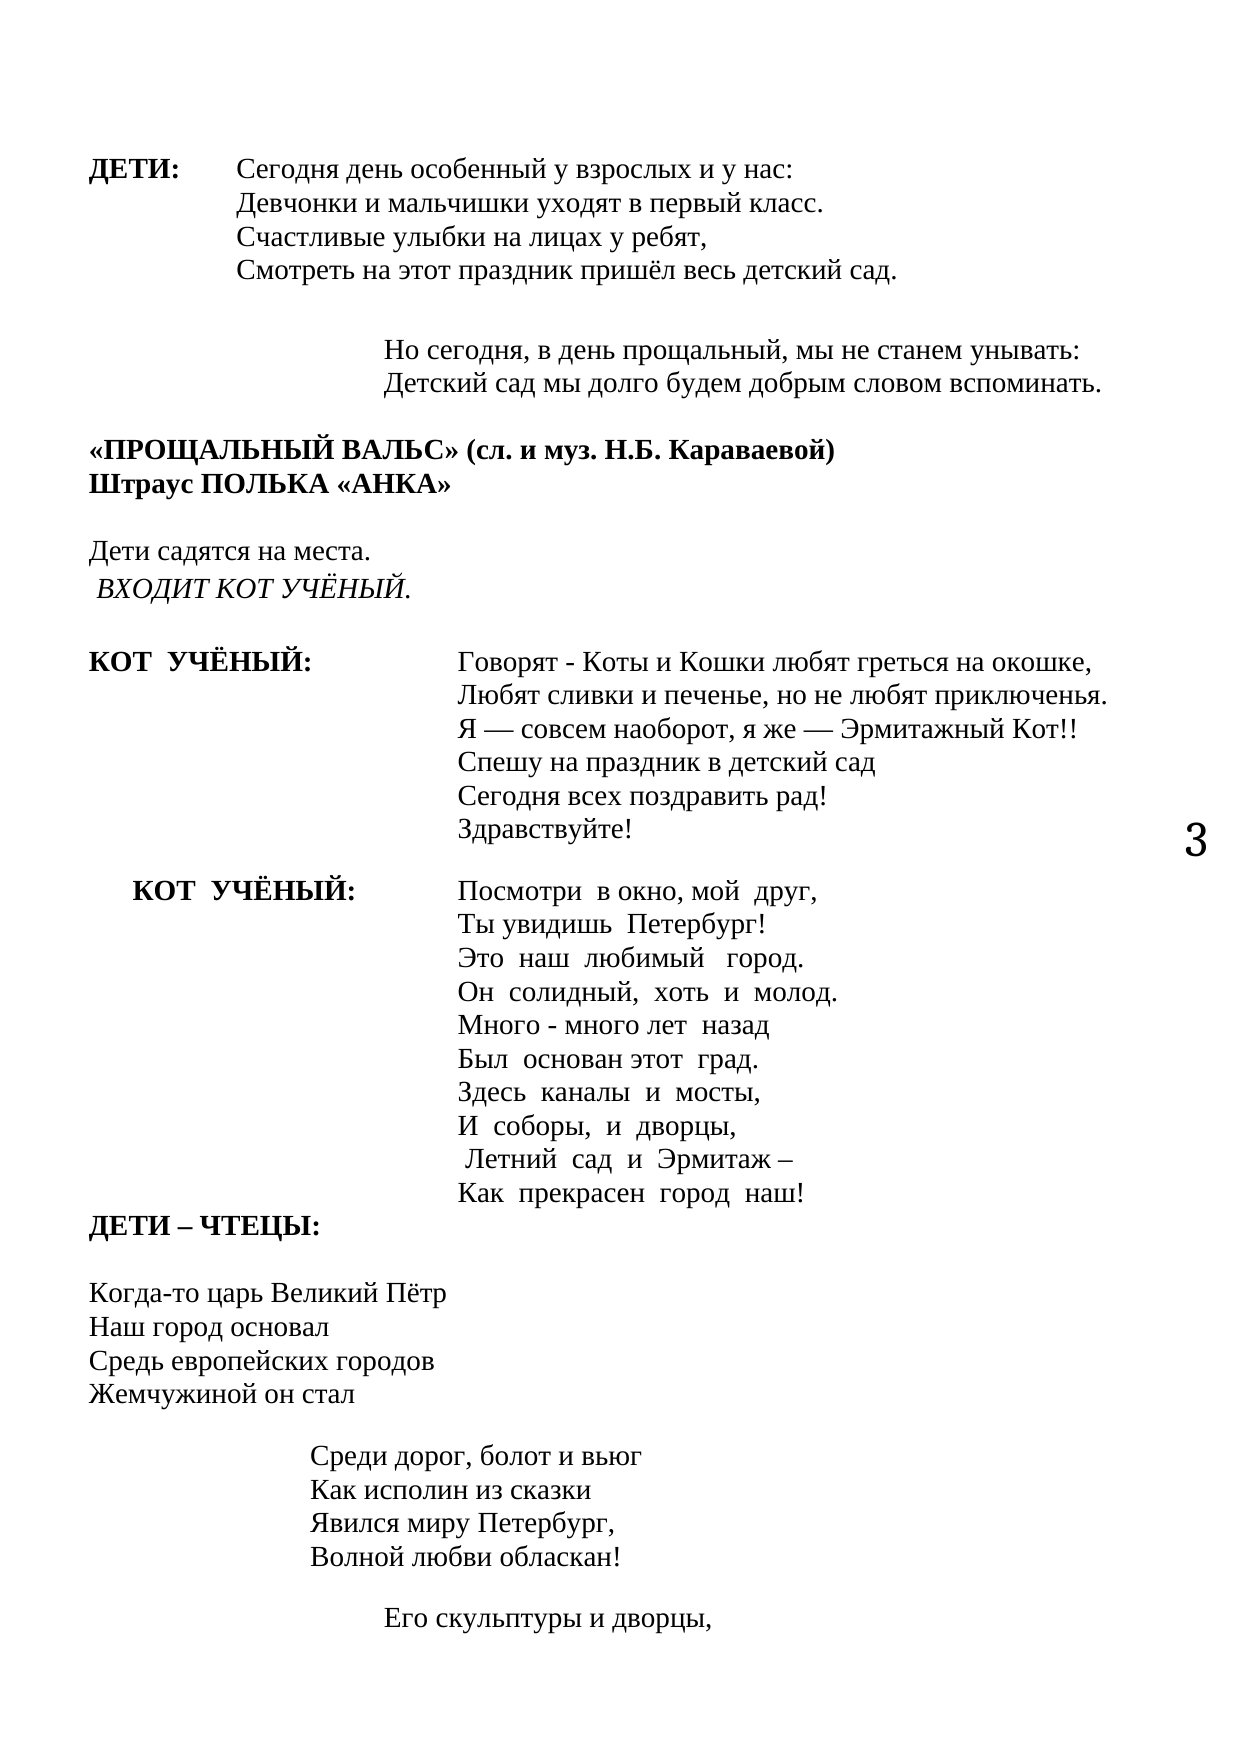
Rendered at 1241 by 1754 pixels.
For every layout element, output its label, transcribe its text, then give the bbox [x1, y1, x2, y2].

text Много - много лет назад [89, 1007, 1152, 1041]
text Сегодня всех поздравить рад! [89, 778, 1152, 811]
text Девчонки и мальчишки уходят в первый класс. [89, 185, 1152, 219]
text КОТ УЧЁНЫЙ: Посмотри в окно, мой друг, [89, 873, 1152, 907]
text ДЕТИ: Сегодня день особенный у взрослых и у нас: [89, 152, 1152, 185]
text «ПРОЩАЛЬНЫЙ ВАЛЬС» (сл. и муз. Н.Б. Караваевой) [89, 432, 1152, 466]
text Дети садятся на места. [89, 533, 1152, 567]
text Когда-то царь Великий Пётр [89, 1276, 1152, 1309]
text Наш город основал [89, 1309, 1152, 1343]
text Как прекрасен город наш! [89, 1175, 1152, 1208]
text Здесь каналы и мосты, [89, 1074, 1152, 1108]
text Волной любви обласкан! [89, 1539, 1152, 1573]
text Здравствуйте! [89, 811, 1152, 845]
text ДЕТИ – ЧТЕЦЫ: [89, 1208, 1152, 1242]
text Был основан этот град. [89, 1041, 1152, 1074]
text Детский сад мы долго будем добрым словом вспоминать. [89, 365, 1152, 399]
text Он солидный, хоть и молод. [89, 974, 1152, 1007]
text Жемчужиной он стал [89, 1376, 1152, 1410]
text Средь европейских городов [89, 1343, 1152, 1376]
text Смотреть на этот праздник пришёл весь детский сад. [89, 252, 1152, 286]
text Явился миру Петербург, [89, 1506, 1152, 1539]
text Но сегодня, в день прощальный, мы не станем унывать: [89, 332, 1152, 365]
text КОТ УЧЁНЫЙ: Говорят - Коты и Кошки любят греться на окошке, Любят сливки и печенье, но не любят приключенья. Я — совсем наоборот, я же — Эрмитажный Кот!! Спешу на праздник в детский сад [89, 644, 1152, 778]
text Летний сад и Эрмитаж – [89, 1141, 1152, 1175]
text Как исполин из сказки [89, 1472, 1152, 1506]
text Это наш любимый город. [89, 940, 1152, 974]
text Его скульптуры и дворцы, [236, 1601, 1152, 1634]
text Ты увидишь Петербург! [89, 907, 1152, 940]
text Счастливые улыбки на лицах у ребят, [89, 219, 1152, 252]
text Штраус ПОЛЬКА «АНКА» [89, 466, 1152, 499]
text ВХОДИТ КОТ УЧЁНЫЙ. [89, 572, 1152, 605]
text И соборы, и дворцы, [89, 1108, 1152, 1141]
text Среди дорог, болот и вьюг [89, 1438, 1152, 1472]
